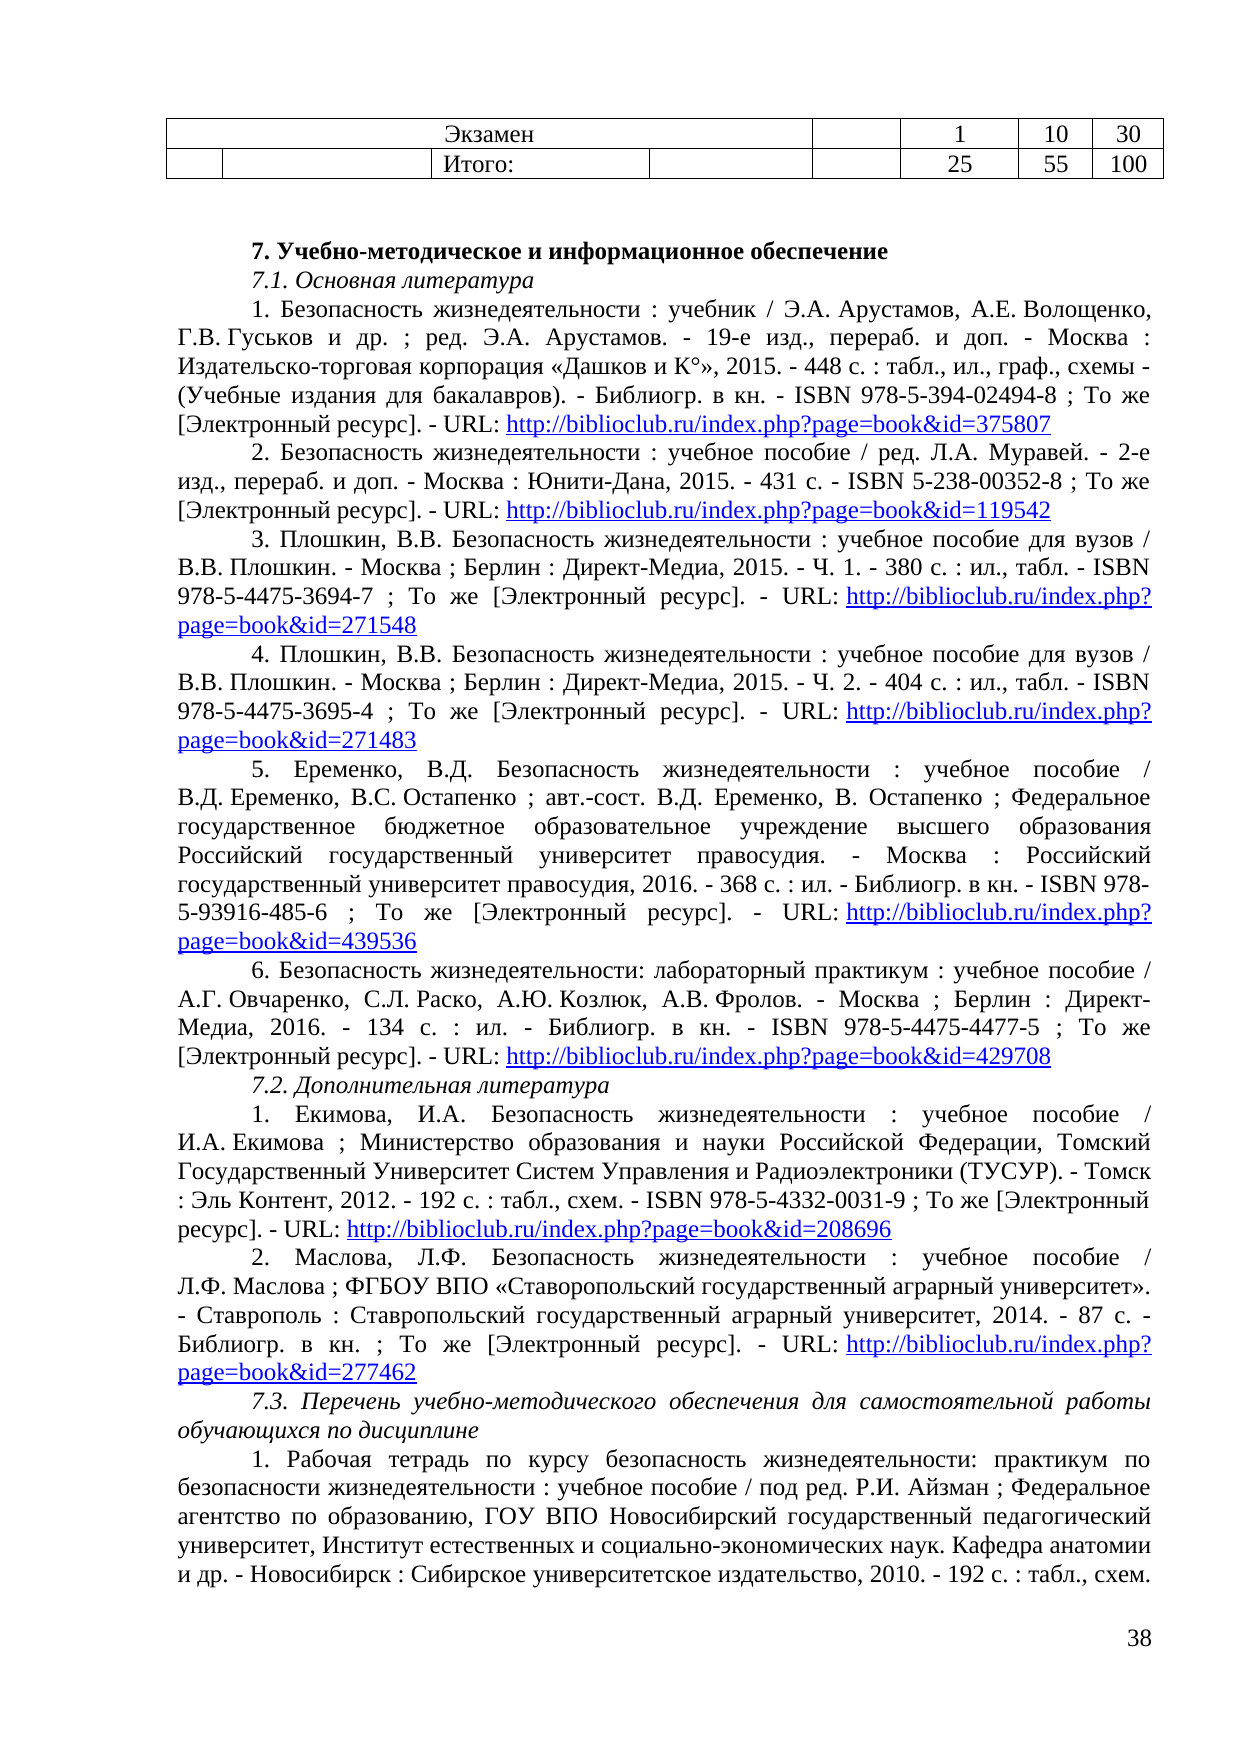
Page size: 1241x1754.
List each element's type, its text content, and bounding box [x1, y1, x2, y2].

table_cell [223, 149, 431, 178]
table_cell 100 [1093, 149, 1163, 178]
table_cell Итого: [432, 149, 649, 178]
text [177, 1444, 1152, 1587]
text 4. Плошкин, В.В. Безопасность жизнедеятельности : учебное пособие для вузов / В.В. Плошкин. - Москва ; Берлин : Директ-Медиа, 2015. - Ч. 2. - 404 с. : ил., табл. - ISBN 978-5-4475-3695-4 ; То же [Электронный ресурс]. - URL: http://biblioclub.ru/index.php?page=book&id=271483 [177, 639, 1152, 754]
text 7.3. Перечень учебно-методического обеспечения для самостоятельной работы обучающихся по дисциплине [177, 1386, 1152, 1444]
text 5. Еременко, В.Д. Безопасность жизнедеятельности : учебное пособие / В.Д. Еременко, В.С. Остапенко ; авт.-сост. В.Д. Еременко, В. Остапенко ; Федеральное государственное бюджетное образовательное учреждение высшего образования Российский государственный университет правосудия. - Москва : Российский государственный университет правосудия, 2016. - 368 с. : ил. - Библиогр. в кн. - ISBN 978-5-93916-485-6 ; То же [Электронный ресурс]. - URL: http://biblioclub.ru/index.php?page=book&id=439536 [177, 754, 1152, 955]
text 7. Учебно-методическое и информационное обеспечение [177, 236, 1152, 265]
table_cell Экзамен [167, 119, 812, 148]
table_cell 30 [1093, 119, 1163, 148]
text 2. Маслова, Л.Ф. Безопасность жизнедеятельности : учебное пособие / Л.Ф. Маслова ; ФГБОУ ВПО «Ставоропольский государственный аграрный университет». - Ставрополь : Ставропольский государственный аграрный университет, 2014. - 87 с. - Библиогр. в кн. ; То же [Электронный ресурс]. - URL: http://biblioclub.ru/index.php?page=book&id=277462 [177, 1242, 1152, 1386]
text 7.1. Основная литература [177, 265, 1152, 294]
table_cell [650, 149, 812, 178]
text 3. Плошкин, В.В. Безопасность жизнедеятельности : учебное пособие для вузов / В.В. Плошкин. - Москва ; Берлин : Директ-Медиа, 2015. - Ч. 1. - 380 с. : ил., табл. - ISBN 978-5-4475-3694-7 ; То же [Электронный ресурс]. - URL: http://biblioclub.ru/index.php?page=book&id=271548 [177, 524, 1152, 639]
text 1. Екимова, И.А. Безопасность жизнедеятельности : учебное пособие / И.А. Екимова ; Министерство образования и науки Российской Федерации, Томский Государственный Университет Систем Управления и Радиоэлектроники (ТУСУР). - Томск : Эль Контент, 2012. - 192 с. : табл., схем. - ISBN 978-5-4332-0031-9 ; То же [Электронный ресурс]. - URL: http://biblioclub.ru/index.php?page=book&id=208696 [177, 1099, 1152, 1242]
table_cell 1 [901, 119, 1018, 148]
table_cell 55 [1019, 149, 1092, 178]
table_cell [167, 149, 222, 178]
text 7.2. Дополнительная литература [177, 1070, 1152, 1099]
text 2. Безопасность жизнедеятельности : учебное пособие / ред. Л.А. Муравей. - 2-е изд., перераб. и доп. - Москва : Юнити-Дана, 2015. - 431 с. - ISBN 5-238-00352-8 ; То же [Электронный ресурс]. - URL: http://biblioclub.ru/index.php?page=book&id=119542 [177, 437, 1152, 524]
table_cell [813, 149, 900, 178]
table_cell 10 [1019, 119, 1092, 148]
table_cell 25 [901, 149, 1018, 178]
text 6. Безопасность жизнедеятельности: лабораторный практикум : учебное пособие / А.Г. Овчаренко, С.Л. Раско, А.Ю. Козлюк, А.В. Фролов. - Москва ; Берлин : Директ-Медиа, 2016. - 134 с. : ил. - Библиогр. в кн. - ISBN 978-5-4475-4477-5 ; То же [Электронный ресурс]. - URL: http://biblioclub.ru/index.php?page=book&id=429708 [177, 955, 1152, 1070]
table_cell [813, 119, 900, 148]
text 1. Безопасность жизнедеятельности : учебник / Э.А. Арустамов, А.Е. Волощенко, Г.В. Гуськов и др. ; ред. Э.А. Арустамов. - 19-е изд., перераб. и доп. - Москва : Издательско-торговая корпорация «Дашков и К°», 2015. - 448 с. : табл., ил., граф., схемы - (Учебные издания для бакалавров). - Библиогр. в кн. - ISBN 978-5-394-02494-8 ; То же [Электронный ресурс]. - URL: http://biblioclub.ru/index.php?page=book&id=375807 [177, 294, 1152, 437]
